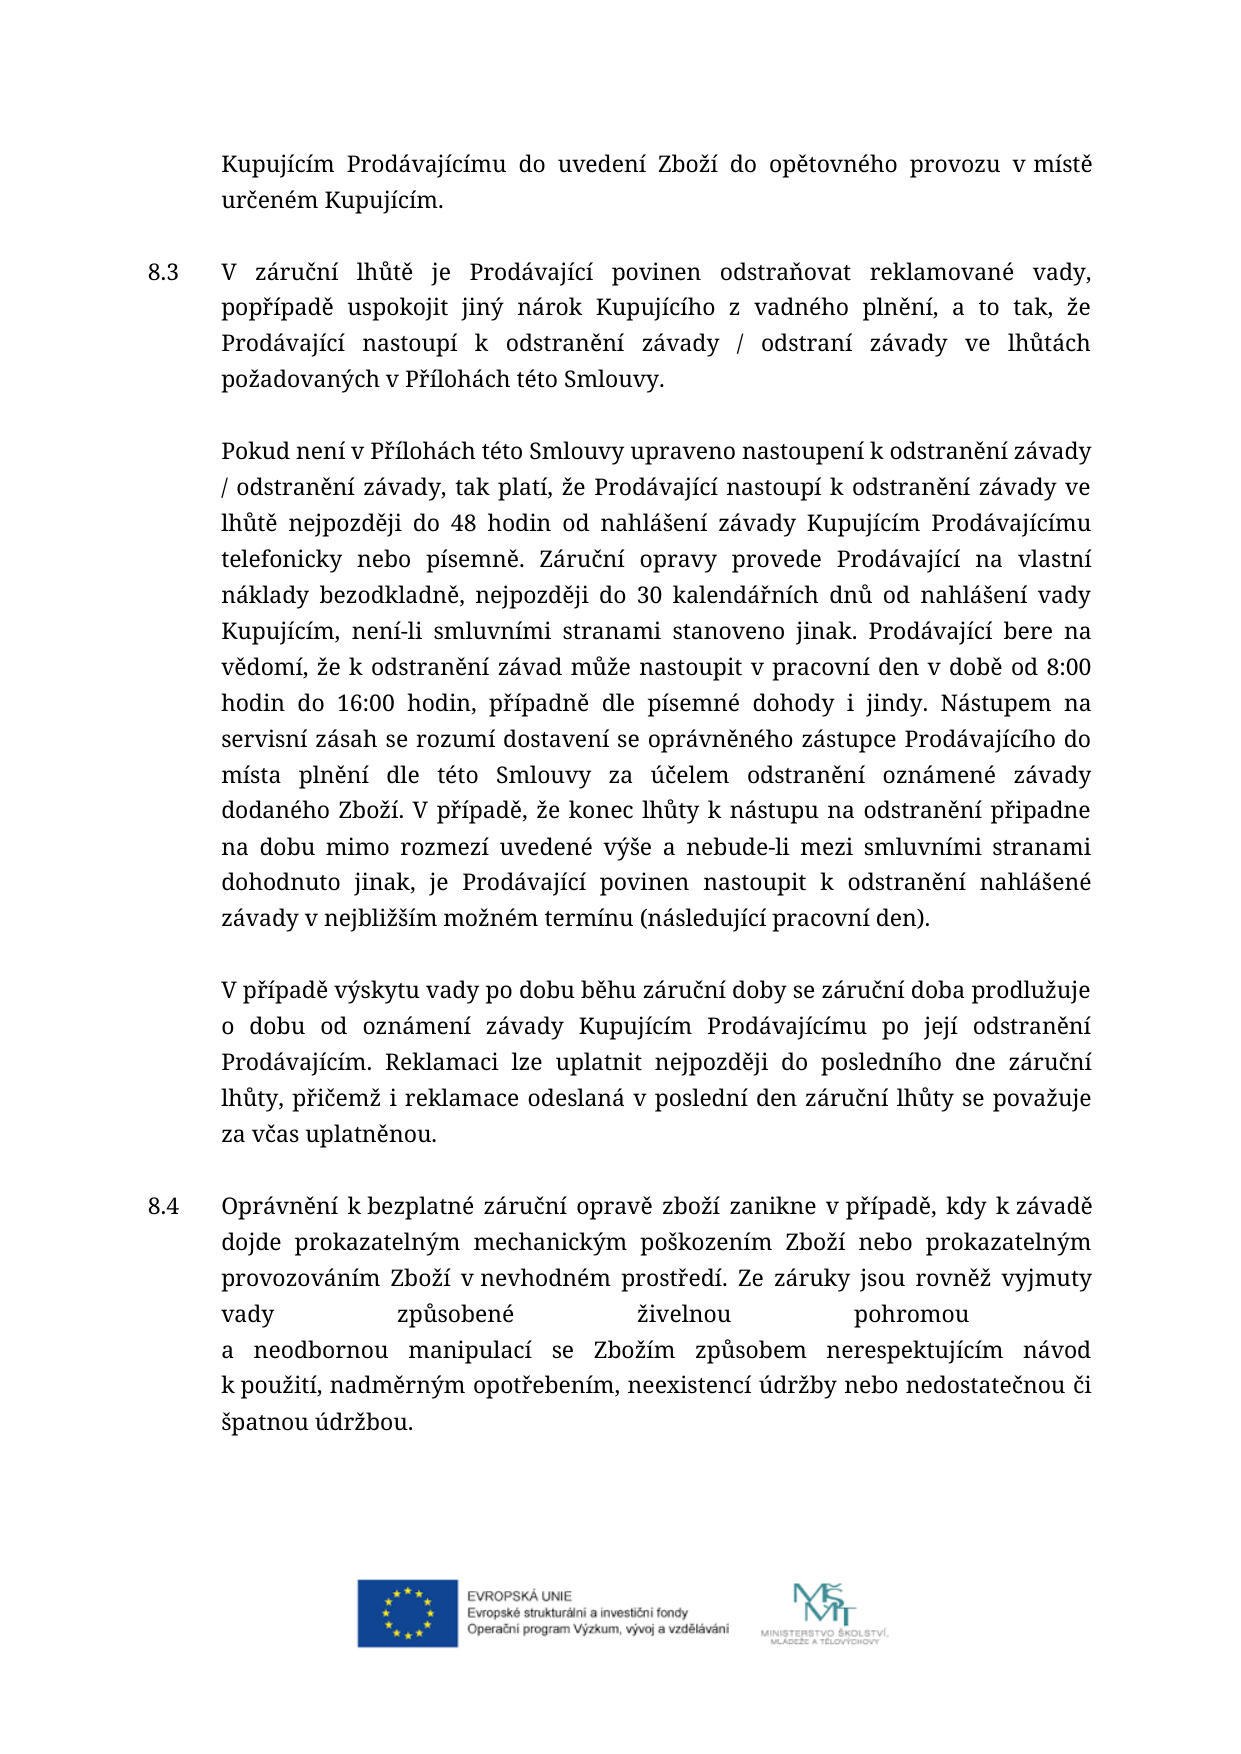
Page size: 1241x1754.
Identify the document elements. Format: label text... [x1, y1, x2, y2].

text 8.3 V záruční lhůtě je Prodávající povinen odstraňovat reklamované vady, popřípadě uspokojit jiný nárok Kupujícího z vadného plnění, a to tak, že Prodávající nastoupí k odstranění závady / odstraní závady ve lhůtách požadovaných v Přílohách této Smlouvy. [148, 255, 1093, 394]
text V případě výskytu vady po dobu běhu záruční doby se záruční doba prodlužuje o dobu od oznámení závady Kupujícím Prodávajícímu po její odstranění Prodávajícím. Reklamaci lze uplatnit nejpozději do posledního dne záruční lhůty, přičemž i reklamace odeslaná v poslední den záruční lhůty se považuje za včas uplatněnou. [221, 974, 1093, 1149]
text 8.4 Oprávnění k bezplatné záruční opravě zboží zanikne v případě, kdy k závadě dojde prokazatelným mechanickým poškozením Zboží nebo prokazatelným provozováním Zboží v nevhodném prostředí. Ze záruky jsou rovněž vyjmuty vady způsobené živelnou pohromou a neodbornou manipulací se Zbožím způsobem nerespektujícím návod k použití, nadměrným opotřebením, neexistencí údržby nebo nedostatečnou či špatnou údržbou. [148, 1190, 1093, 1437]
picture [322, 1547, 918, 1681]
text Pokud není v Přílohách této Smlouvy upraveno nastoupení k odstranění závady / odstranění závady, tak platí, že Prodávající nastoupí k odstranění závady ve lhůtě nejpozději do 48 hodin od nahlášení závady Kupujícím Prodávajícímu telefonicky nebo písemně. Záruční opravy provede Prodávající na vlastní náklady bezodkladně, nejpozději do 30 kalendářních dnů od nahlášení vady Kupujícím, není-li smluvními stranami stanoveno jinak. Prodávající bere na vědomí, že k odstranění závad může nastoupit v pracovní den v době od 8:00 hodin do 16:00 hodin, případně dle písemné dohody i jindy. Nástupem na servisní zásah se rozumí dostavení se oprávněného zástupce Prodávajícího do místa plnění dle této Smlouvy za účelem odstranění oznámené závady dodaného Zboží. V případě, že konec lhůty k nástupu na odstranění připadne na dobu mimo rozmezí uvedené výše a nebude-li mezi smluvními stranami dohodnuto jinak, je Prodávající povinen nastoupit k odstranění nahlášené závady v nejbližším možném termínu (následující pracovní den). [221, 435, 1093, 933]
